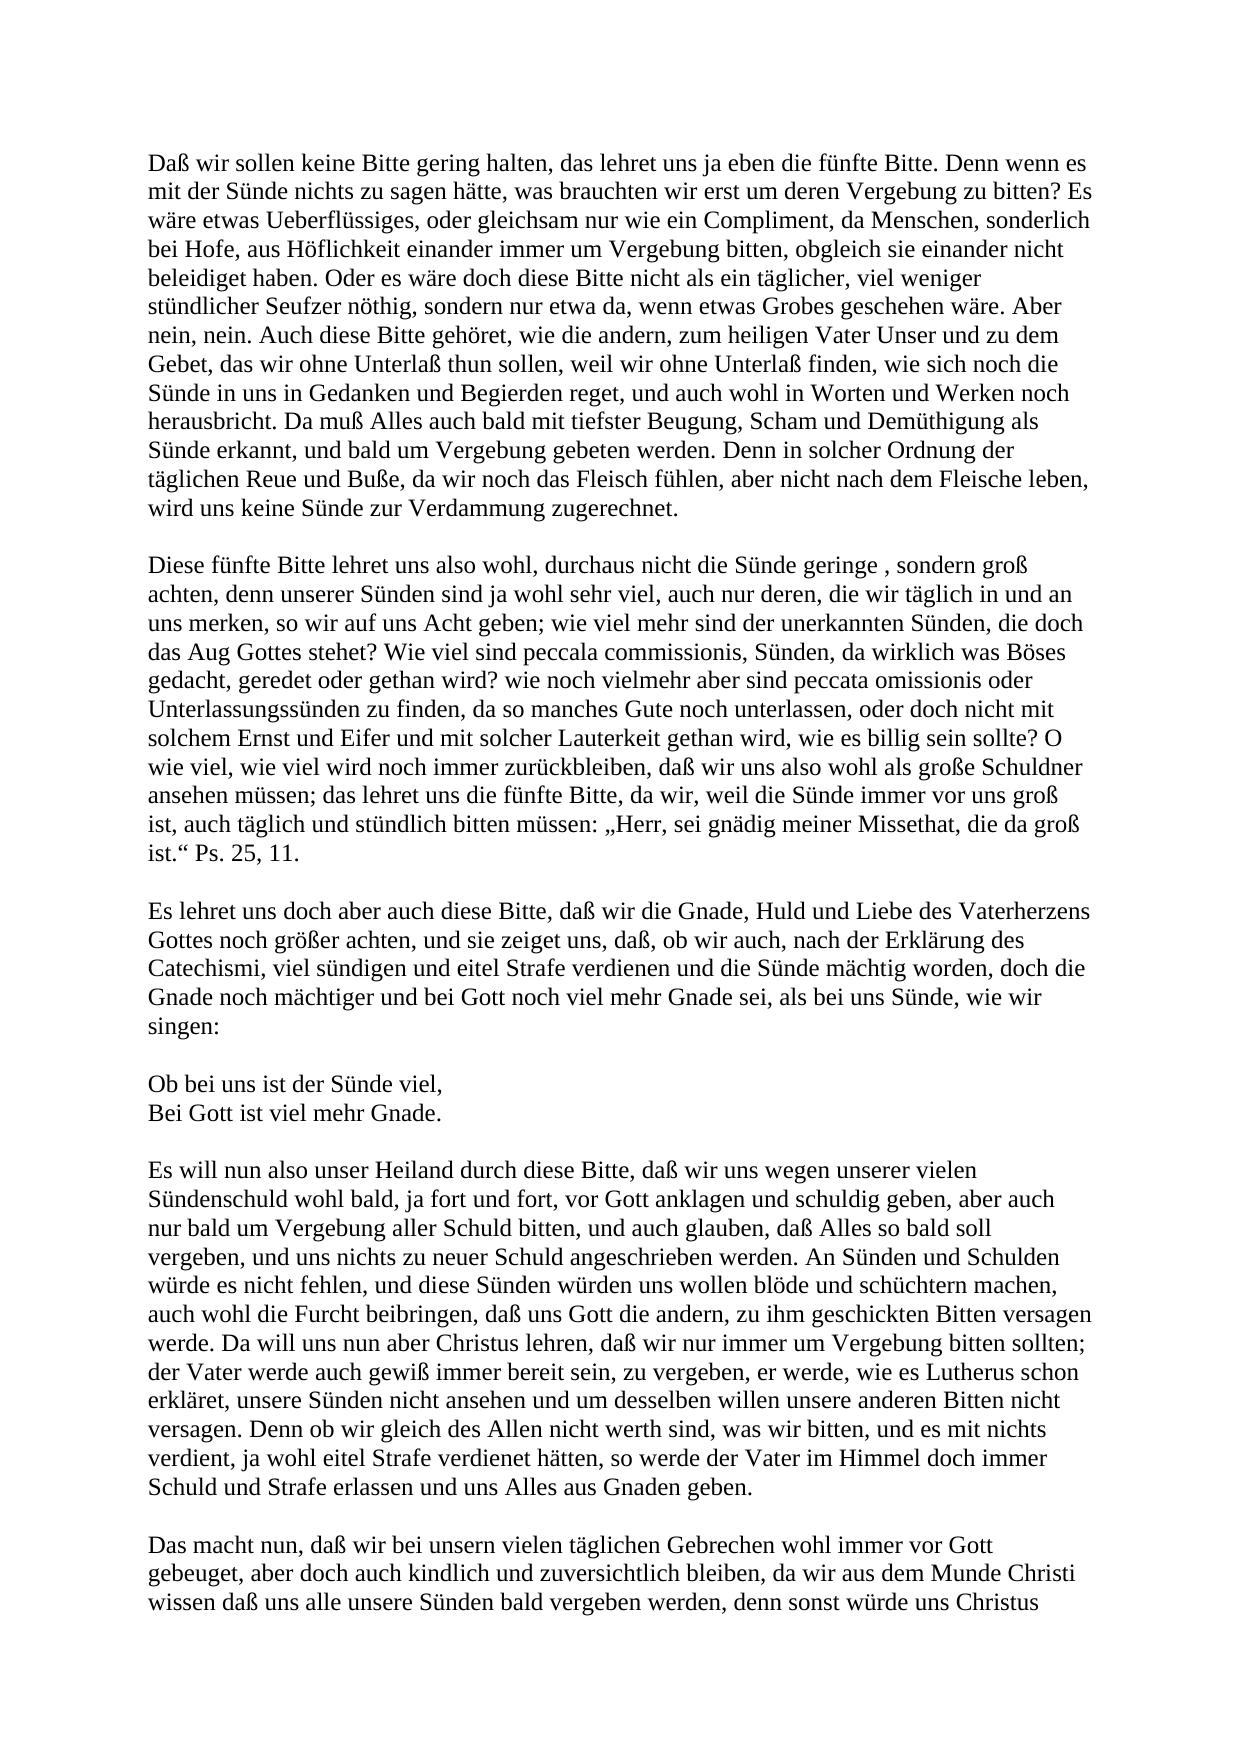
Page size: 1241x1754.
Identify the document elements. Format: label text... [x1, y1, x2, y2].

text Daß wir sollen keine Bitte gering halten, das lehret uns ja eben die fünfte Bitte. Denn wenn es mit der Sünde nichts zu sagen hätte, was brauchten wir erst um deren Vergebung zu bitten? Es wäre etwas Ueberflüssiges, oder gleichsam nur wie ein Compliment, da Menschen, sonderlich bei Hofe, aus Höflichkeit einander immer um Vergebung bitten, obgleich sie einander nicht beleidiget haben. Oder es wäre doch diese Bitte nicht als ein täglicher, viel weniger stündlicher Seufzer nöthig, sondern nur etwa da, wenn etwas Grobes geschehen wäre. Aber nein, nein. Auch diese Bitte gehöret, wie die andern, zum heiligen Vater Unser und zu dem Gebet, das wir ohne Unterlaß thun sollen, weil wir ohne Unterlaß finden, wie sich noch die Sünde in uns in Gedanken und Begierden reget, und auch wohl in Worten und Werken noch herausbricht. Da muß Alles auch bald mit tiefster Beugung, Scham und Demüthigung als Sünde erkannt, und bald um Vergebung gebeten werden. Denn in solcher Ordnung der täglichen Reue und Buße, da wir noch das Fleisch fühlen, aber nicht nach dem Fleische leben, wird uns keine Sünde zur Verdammung zugerechnet. [148, 148, 1093, 521]
text Diese fünfte Bitte lehret uns also wohl, durchaus nicht die Sünde geringe , sondern groß achten, denn unserer Sünden sind ja wohl sehr viel, auch nur deren, die wir täglich in und an uns merken, so wir auf uns Acht geben; wie viel mehr sind der unerkannten Sünden, die doch das Aug Gottes stehet? Wie viel sind peccala commissionis, Sünden, da wirklich was Böses gedacht, geredet oder gethan wird? wie noch vielmehr aber sind peccata omissionis oder Unterlassungssünden zu finden, da so manches Gute noch unterlassen, oder doch nicht mit solchem Ernst und Eifer und mit solcher Lauterkeit gethan wird, wie es billig sein sollte? O wie viel, wie viel wird noch immer zurückbleiben, daß wir uns also wohl als große Schuldner ansehen müssen; das lehret uns die fünfte Bitte, da wir, weil die Sünde immer vor uns groß ist, auch täglich und stündlich bitten müssen: „Herr, sei gnädig meiner Missethat, die da groß ist.“ Ps. 25, 11. [148, 551, 1093, 867]
text Ob bei uns ist der Sünde viel, Bei Gott ist viel mehr Gnade. [148, 1069, 1093, 1126]
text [148, 1530, 1093, 1616]
text Es lehret uns doch aber auch diese Bitte, daß wir die Gnade, Huld und Liebe des Vaterherzens Gottes noch größer achten, und sie zeiget uns, daß, ob wir auch, nach der Erklärung des Catechismi, viel sündigen und eitel Strafe verdienen und die Sünde mächtig worden, doch die Gnade noch mächtiger und bei Gott noch viel mehr Gnade sei, als bei uns Sünde, wie wir singen: [148, 896, 1093, 1040]
text Es will nun also unser Heiland durch diese Bitte, daß wir uns wegen unserer vielen Sündenschuld wohl bald, ja fort und fort, vor Gott anklagen und schuldig geben, aber auch nur bald um Vergebung aller Schuld bitten, und auch glauben, daß Alles so bald soll vergeben, und uns nichts zu neuer Schuld angeschrieben werden. An Sünden und Schulden würde es nicht fehlen, und diese Sünden würden uns wollen blöde und schüchtern machen, auch wohl die Furcht beibringen, daß uns Gott die andern, zu ihm geschickten Bitten versagen werde. Da will uns nun aber Christus lehren, daß wir nur immer um Vergebung bitten sollten; der Vater werde auch gewiß immer bereit sein, zu vergeben, er werde, wie es Lutherus schon erkläret, unsere Sünden nicht ansehen und um desselben willen unsere anderen Bitten nicht versagen. Denn ob wir gleich des Allen nicht werth sind, was wir bitten, und es mit nichts verdient, ja wohl eitel Strafe verdienet hätten, so werde der Vater im Himmel doch immer Schuld und Strafe erlassen und uns Alles aus Gnaden geben. [148, 1156, 1093, 1501]
